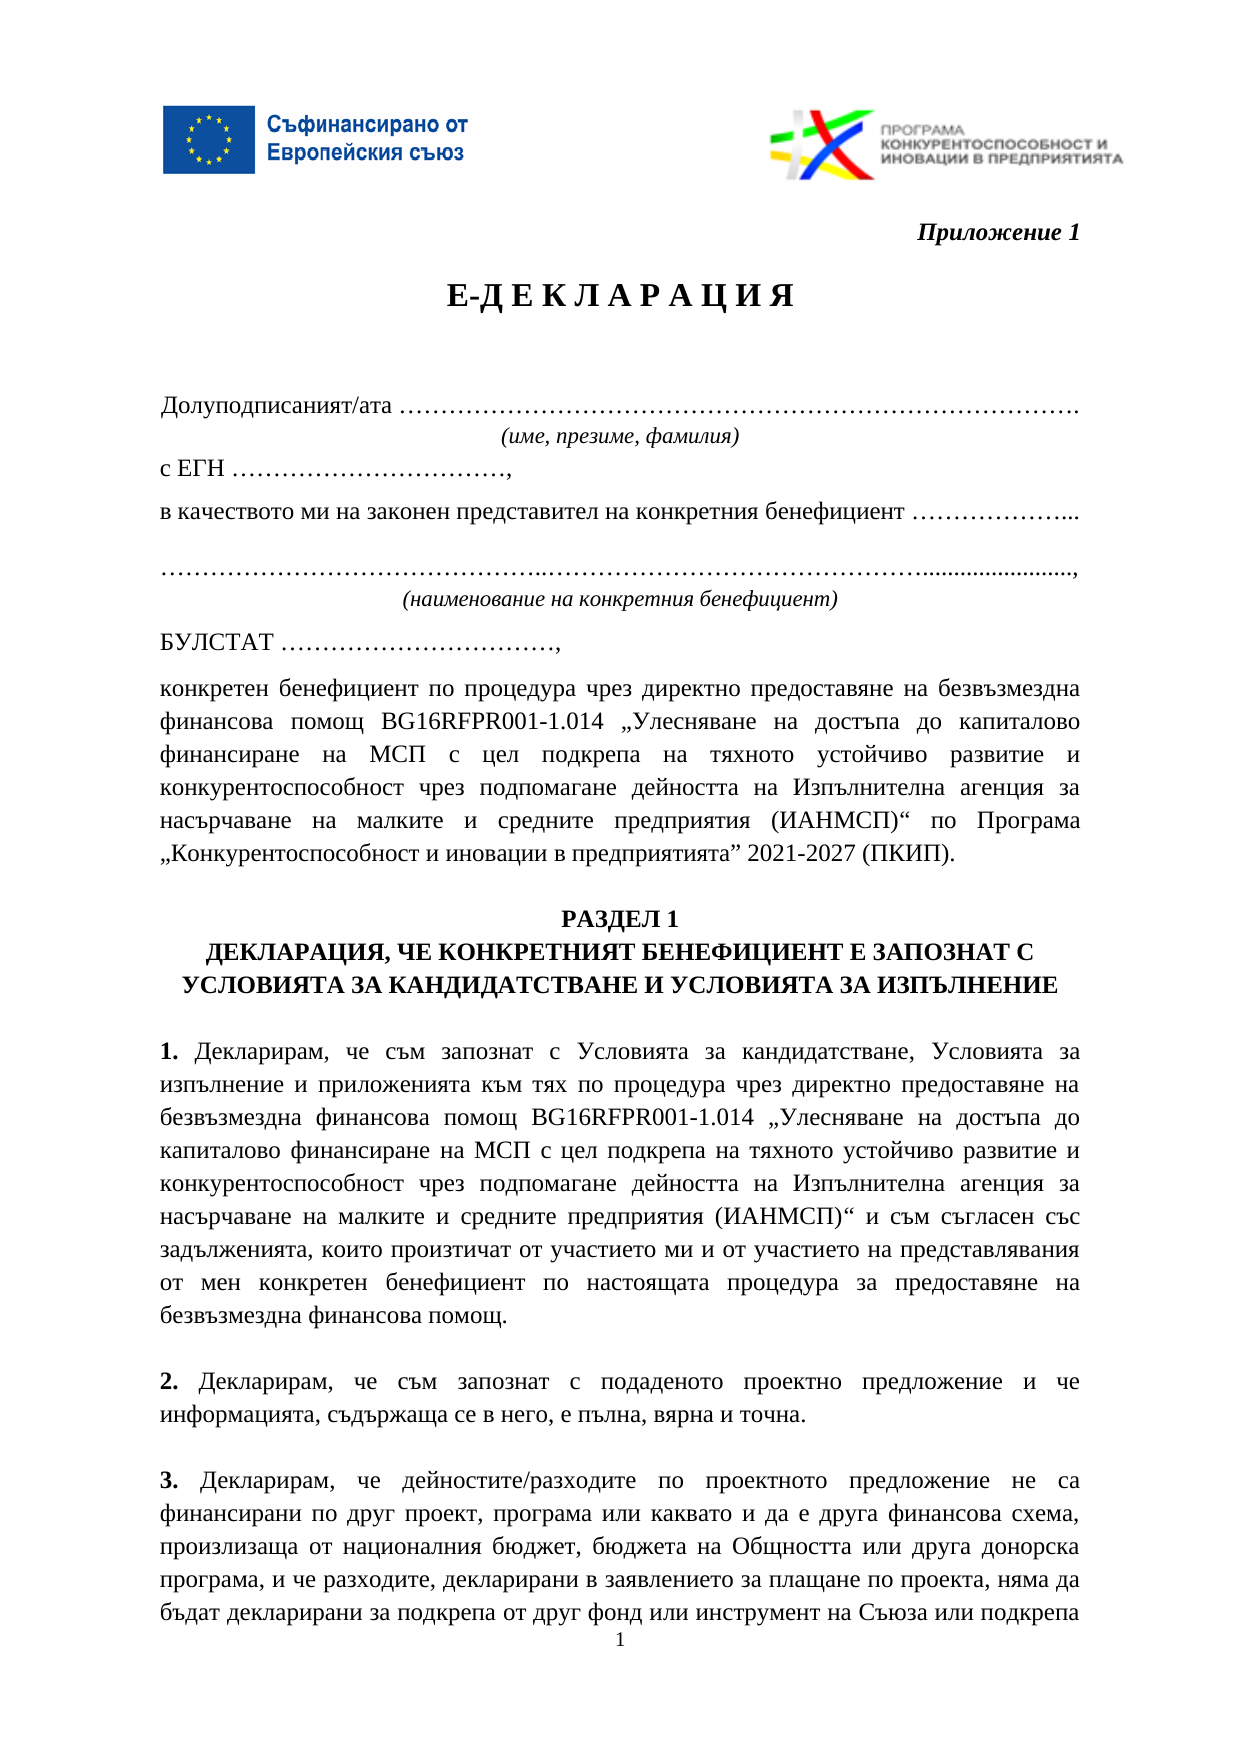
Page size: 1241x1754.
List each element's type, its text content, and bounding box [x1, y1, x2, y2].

text ДЕКЛАРАЦИЯ, ЧЕ КОНКРЕТНИЯТ БЕНЕФИЦИЕНТ Е ЗАПОЗНАТ С УСЛОВИЯТА ЗА КАНДИДАТСТВАНЕ И УСЛОВИЯТА ЗА ИЗПЪЛНЕНИЕ [159, 937, 1081, 999]
text в качеството ми на законен представител на конкретния бенефициент ………………... [159, 496, 1081, 525]
text (наименование на конкретния бенефициент) [159, 584, 1081, 611]
picture [159, 102, 487, 179]
picture [768, 102, 1127, 189]
text Е-Д Е К Л А Р А Ц И Я [159, 275, 1081, 313]
text конкретен бенефициент по процедура чрез директно предоставяне на безвъзмездна финансова помощ BG16RFPR001-1.014 „Улесняване на достъпа до капиталово финансиране на МСП с цел подкрепа на тяхното устойчиво развитие и конкурентоспособност чрез подпомагане дейността на Изпълнителна агенция за насърчаване на малките и средните предприятия (ИАНМСП)“ по Програма „Конкурентоспособност и иновации в предприятията” 2021-2027 (ПКИП). [159, 673, 1081, 867]
text Долуподписаният/ата ………………………………………………………………………. (име, презиме, фамилия) [159, 390, 1081, 449]
text 2. Декларирам, че съм запознат с подаденото проектно предложение и че информацията, съдържаща се в него, е пълна, вярна и точна. [159, 1366, 1081, 1428]
text БУЛСТАТ ……………………………, [159, 627, 1081, 656]
text с ЕГН ……………………………, [159, 453, 1081, 482]
text РАЗДЕЛ 1 [159, 904, 1081, 933]
text Приложение 1 [159, 217, 1081, 246]
text 1. Декларирам, че съм запознат с Условията за кандидатстване, Условията за изпълнение и приложенията към тях по процедура чрез директно предоставяне на безвъзмездна финансова помощ BG16RFPR001-1.014 „Улесняване на достъпа до капиталово финансиране на МСП с цел подкрепа на тяхното устойчиво развитие и конкурентоспособност чрез подпомагане дейността на Изпълнителна агенция за насърчаване на малките и средните предприятия (ИАНМСП)“ и съм съгласен със задълженията, които произтичат от участието ми и от участието на представлявания от мен конкретен бенефициент по настоящата процедура за предоставяне на безвъзмездна финансова помощ. [159, 1036, 1081, 1329]
text ………………………………………..………………………………………........................, [159, 552, 1081, 580]
